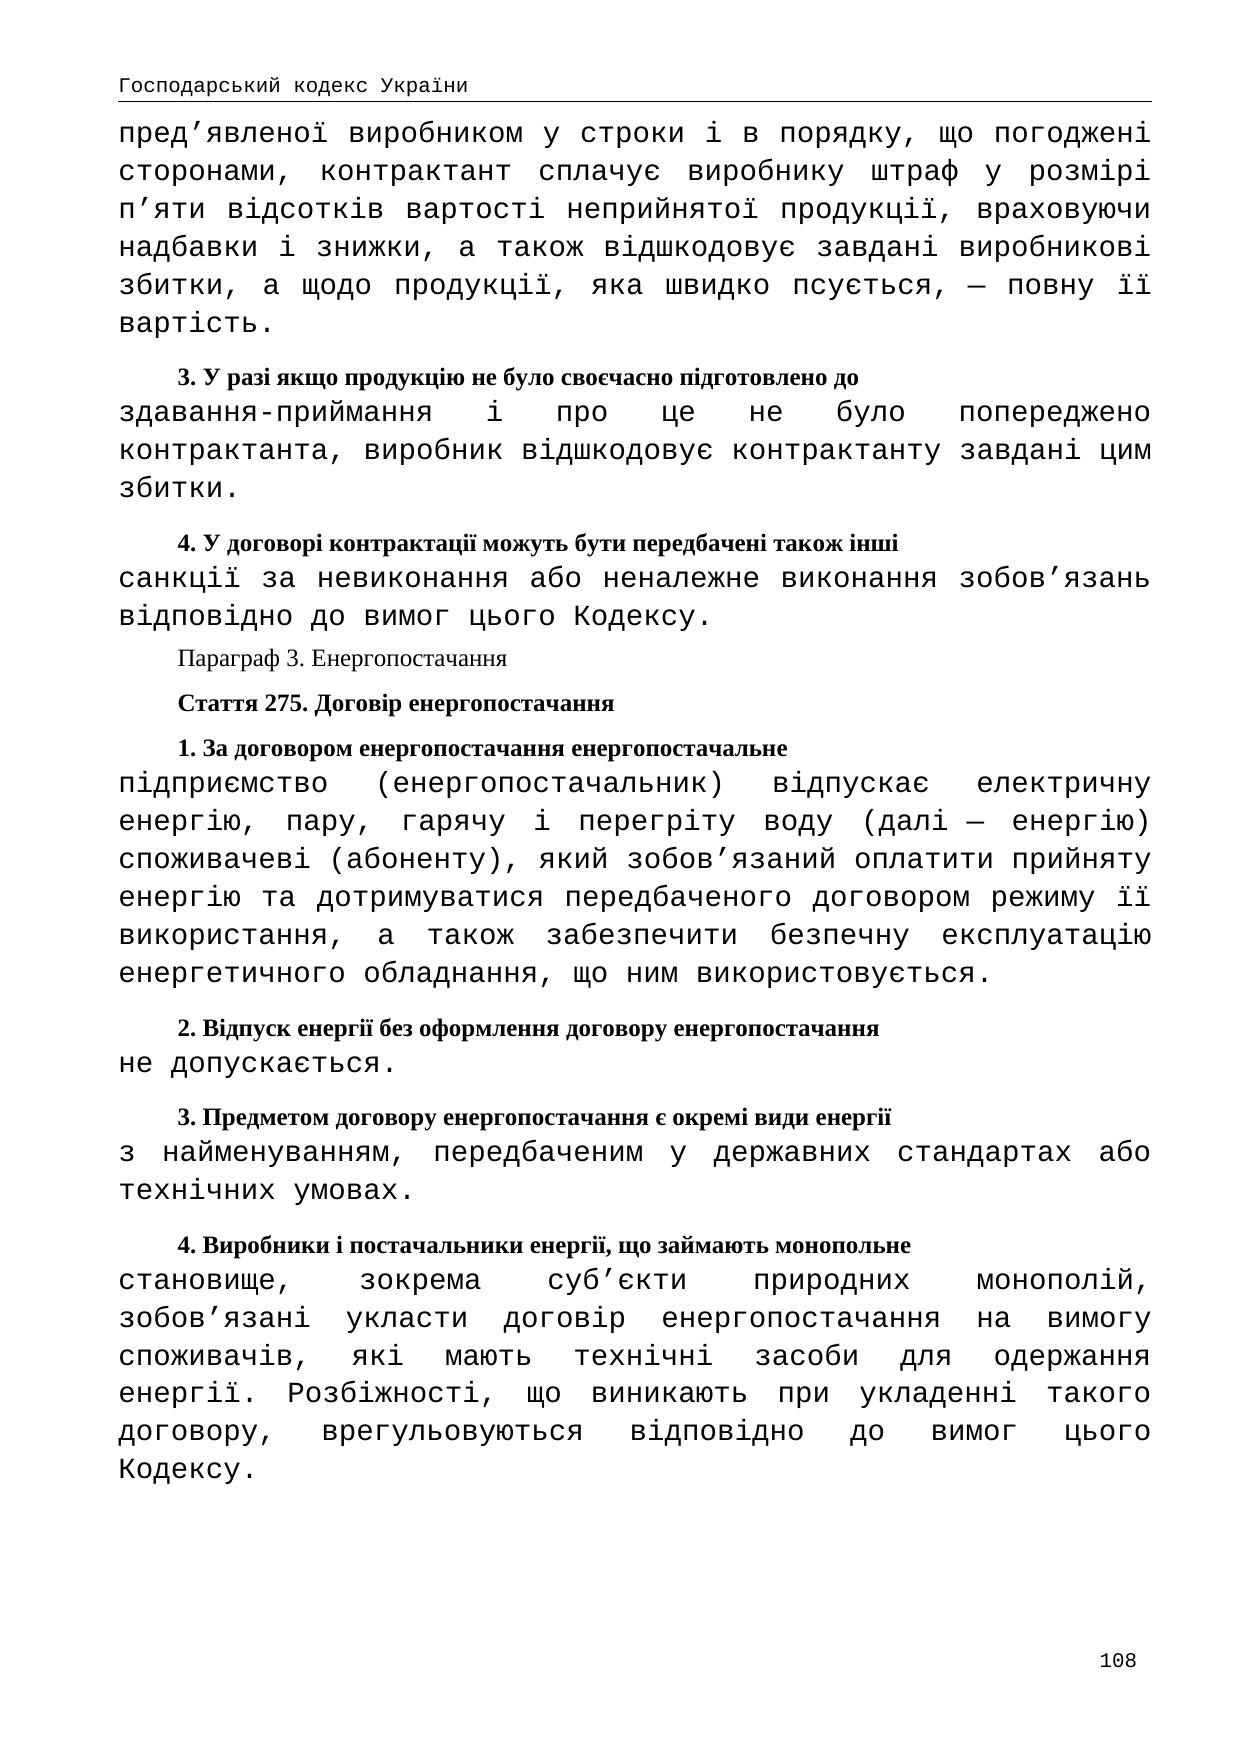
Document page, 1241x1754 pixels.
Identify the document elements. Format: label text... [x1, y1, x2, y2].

text з найменуванням, передбаченим у державних стандартах або технічних умовах. [118, 1137, 1152, 1208]
text санкції за невиконання або неналежне виконання зобов’язань відповідно до вимог цього Кодексу. [118, 563, 1152, 634]
subtitle 3. У разі якщо продукцію не було своєчасно підготовлено до [177, 362, 1152, 391]
subtitle 2. Відпуск енергії без оформлення договору енергопостачання [177, 1013, 1152, 1041]
text підприємство (енергопостачальник) відпускає електричну енергію, пару, гарячу і перегріту воду (далі — енергію) споживачеві (абоненту), який зобов’язаний оплатити прийняту енергію та дотримуватися передбаченого договором режиму її використання, а також забезпечити безпечну експлуатацію енергетичного обладнання, що ним використовується. [118, 768, 1152, 991]
text становище, зокрема суб’єкти природних монополій, зобов’язані укласти договір енергопостачання на вимогу споживачів, які мають технічні засоби для одержання енергії. Розбіжності, що виникають при укладенні такого договору, врегульовуються відповідно до вимог цього Кодексу. [118, 1265, 1152, 1487]
text здавання-приймання і про це не було попереджено контрактанта, виробник відшкодовує контрактанту завдані цим збитки. [118, 397, 1152, 506]
subtitle 4. Виробники і постачальники енергії, що займають монопольне [177, 1230, 1152, 1258]
text Параграф 3. Енергопостачання [118, 643, 1152, 671]
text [118, 118, 1152, 341]
subtitle Стаття 275. Договір енергопостачання [177, 688, 1152, 717]
text не допускається. [118, 1048, 1152, 1081]
subtitle 1. За договором енергопостачання енергопостачальне [177, 733, 1152, 762]
subtitle 3. Предметом договору енергопостачання є окремі види енергії [177, 1102, 1152, 1131]
subtitle 4. У договорі контрактації можуть бути передбачені також інші [177, 528, 1152, 556]
